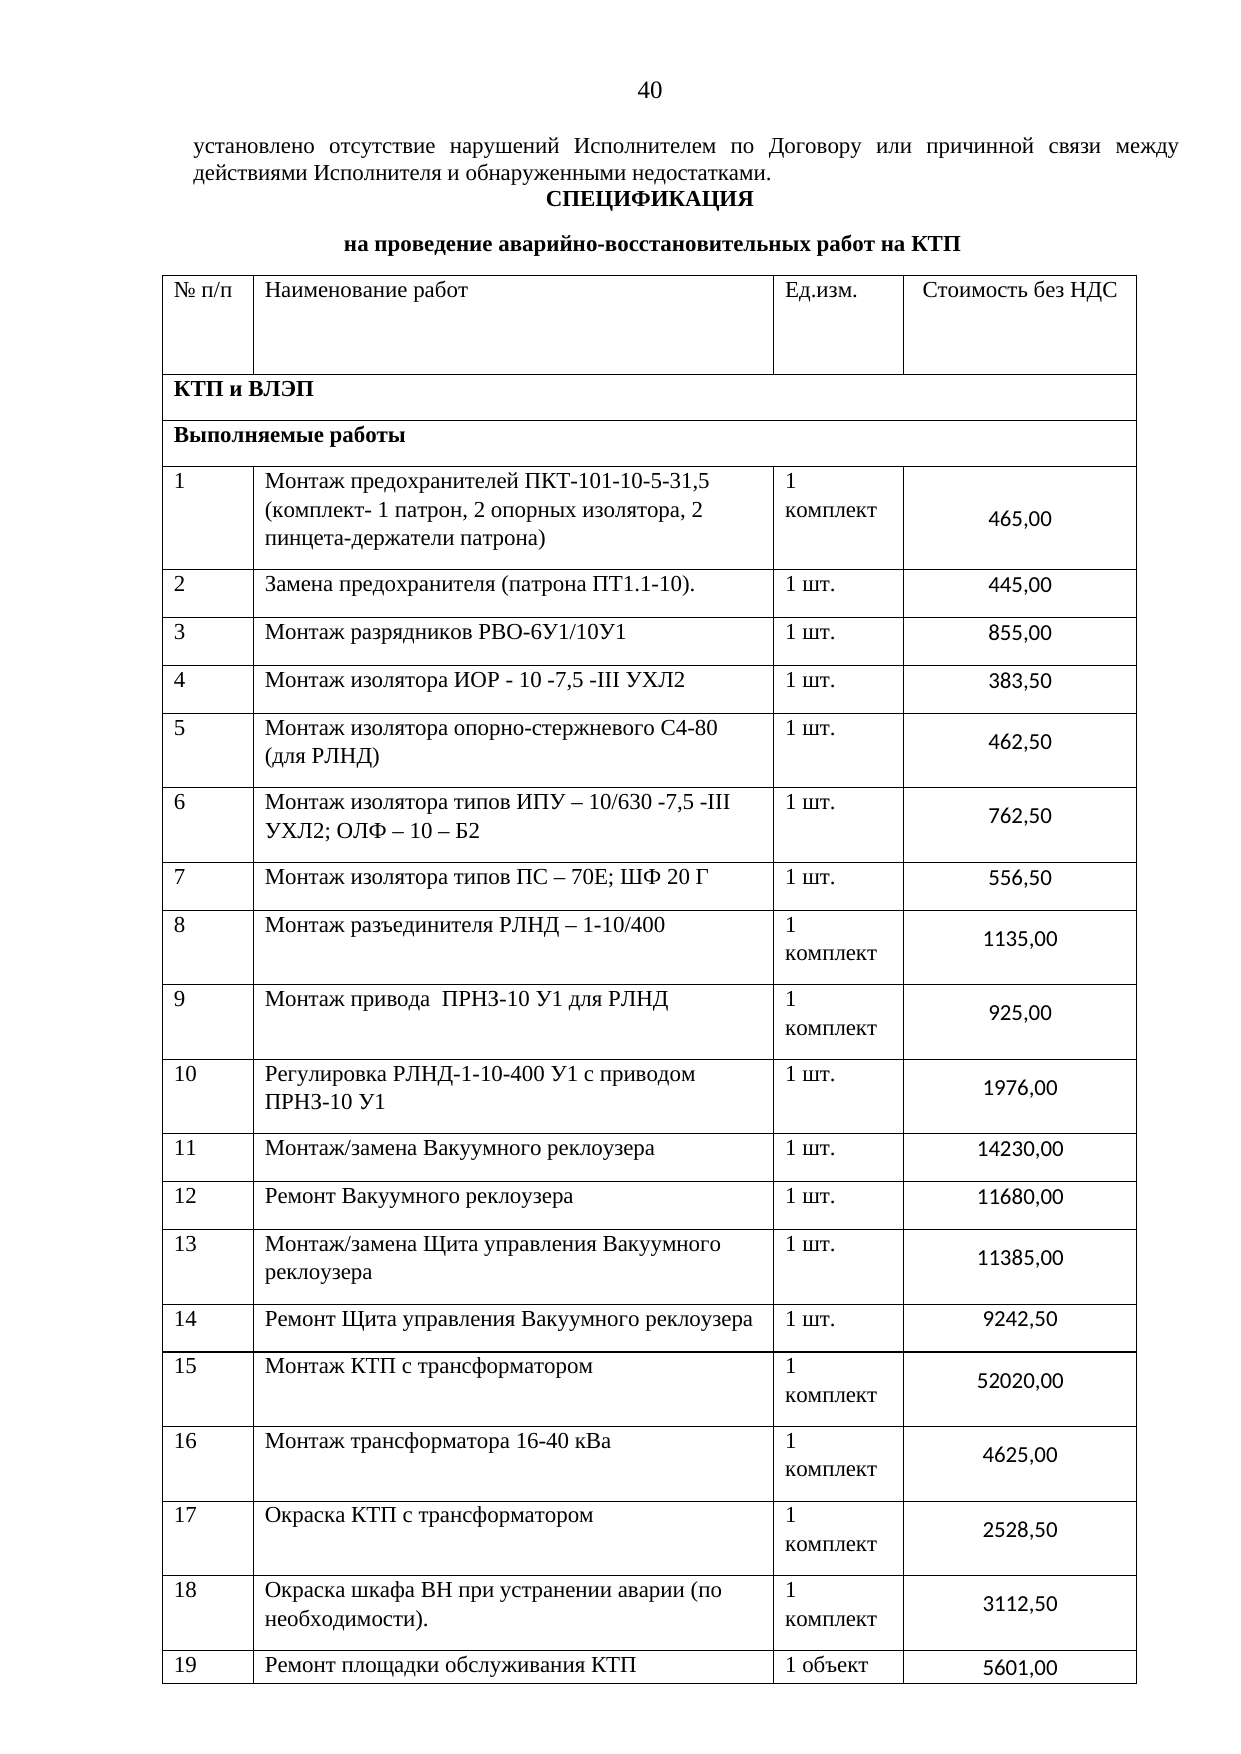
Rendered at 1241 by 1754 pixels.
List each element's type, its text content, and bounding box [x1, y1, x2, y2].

table_cell 1 комплект [774, 1427, 903, 1501]
table_cell Выполняемые работы [163, 421, 1136, 466]
table_cell 1976,00 [904, 1060, 1136, 1133]
table_cell 1 шт. [774, 618, 903, 665]
table_cell 9242,50 [904, 1305, 1136, 1351]
table_cell 1 комплект [774, 985, 903, 1059]
table_cell 15 [163, 1353, 253, 1426]
table_cell Монтаж разъединителя РЛНД – 1-10/400 [254, 911, 773, 984]
table_cell КТП и ВЛЭП [163, 375, 1136, 420]
table_cell 1 объект [774, 1651, 903, 1682]
table_cell 3 [163, 618, 253, 665]
table_cell Монтаж изолятора типов ПС – 70Е; ШФ 20 Г [254, 863, 773, 909]
table_cell 52020,00 [904, 1353, 1136, 1426]
table_cell 1135,00 [904, 911, 1136, 984]
text СПЕЦИФИКАЦИЯ [118, 185, 1181, 212]
table_cell 18 [163, 1576, 253, 1650]
table_cell 1 [163, 467, 253, 569]
table_cell 1 комплект [774, 467, 903, 569]
table_cell Монтаж предохранителей ПКТ-101-10-5-31,5 (комплект- 1 патрон, 2 опорных изолятора, 2 пинцета-держатели патрона) [254, 467, 773, 569]
table_cell 1 комплект [774, 1502, 903, 1575]
table_cell 10 [163, 1060, 253, 1133]
table_cell 3112,50 [904, 1576, 1136, 1650]
table_cell 5 [163, 714, 253, 787]
table_cell Монтаж изолятора типов ИПУ – 10/630 -7,5 -III УХЛ2; ОЛФ – 10 – Б2 [254, 788, 773, 862]
table_cell 7 [163, 863, 253, 909]
table_cell 9 [163, 985, 253, 1059]
table_cell 1 шт. [774, 1182, 903, 1229]
table_cell 1 комплект [774, 1576, 903, 1650]
table_cell 1 шт. [774, 1230, 903, 1303]
table_cell 1 шт. [774, 1134, 903, 1181]
table_cell Монтаж привода ПРНЗ-10 У1 для РЛНД [254, 985, 773, 1059]
table_cell 12 [163, 1182, 253, 1229]
table_cell Ремонт Щита управления Вакуумного реклоузера [254, 1305, 773, 1351]
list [156, 132, 1181, 185]
table_header Ед.изм. [774, 276, 903, 374]
table_cell 13 [163, 1230, 253, 1303]
table_cell 1 комплект [774, 1353, 903, 1426]
table_cell 462,50 [904, 714, 1136, 787]
table_cell 445,00 [904, 570, 1136, 617]
table_header № п/п [163, 276, 253, 374]
table_cell 11385,00 [904, 1230, 1136, 1303]
table_cell 855,00 [904, 618, 1136, 665]
table_cell 1 шт. [774, 570, 903, 617]
table_cell 1 шт. [774, 714, 903, 787]
table_cell 925,00 [904, 985, 1136, 1059]
table_cell Монтаж разрядников РВО-6У1/10У1 [254, 618, 773, 665]
table_cell 4625,00 [904, 1427, 1136, 1501]
table_cell Окраска шкафа ВН при устранении аварии (по необходимости). [254, 1576, 773, 1650]
table_cell Монтаж трансформатора 16-40 кВа [254, 1427, 773, 1501]
table_cell 11 [163, 1134, 253, 1181]
table_cell Монтаж изолятора ИОР - 10 -7,5 -III УХЛ2 [254, 666, 773, 713]
table_cell Монтаж КТП с трансформатором [254, 1353, 773, 1426]
table_cell Ремонт Вакуумного реклоузера [254, 1182, 773, 1229]
table_cell 1 шт. [774, 863, 903, 909]
table_cell Монтаж изолятора опорно-стержневого С4-80 (для РЛНД) [254, 714, 773, 787]
table_cell Регулировка РЛНД-1-10-400 У1 с приводом ПРНЗ-10 У1 [254, 1060, 773, 1133]
table_cell 4 [163, 666, 253, 713]
table_cell 1 комплект [774, 911, 903, 984]
table_cell 1 шт. [774, 788, 903, 862]
table_cell 2 [163, 570, 253, 617]
table_cell 11680,00 [904, 1182, 1136, 1229]
table_cell 383,50 [904, 666, 1136, 713]
table_cell 17 [163, 1502, 253, 1575]
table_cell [254, 1651, 773, 1682]
table_cell 2528,50 [904, 1502, 1136, 1575]
table_cell 1 шт. [774, 1060, 903, 1133]
table_cell 5601,00 [904, 1651, 1136, 1682]
table_cell 6 [163, 788, 253, 862]
text на проведение аварийно-восстановительных работ на КТП [118, 230, 1181, 257]
table_cell 465,00 [904, 467, 1136, 569]
table_cell 762,50 [904, 788, 1136, 862]
table_cell 1 шт. [774, 1305, 903, 1351]
table_cell 16 [163, 1427, 253, 1501]
table_cell Окраска КТП с трансформатором [254, 1502, 773, 1575]
table_cell 14 [163, 1305, 253, 1351]
table_cell 8 [163, 911, 253, 984]
table_cell Замена предохранителя (патрона ПТ1.1-10). [254, 570, 773, 617]
table_cell Монтаж/замена Щита управления Вакуумного реклоузера [254, 1230, 773, 1303]
table_cell 14230,00 [904, 1134, 1136, 1181]
table_cell 1 шт. [774, 666, 903, 713]
table_cell Монтаж/замена Вакуумного реклоузера [254, 1134, 773, 1181]
table_cell 556,50 [904, 863, 1136, 909]
table_cell 19 [163, 1651, 253, 1682]
table_header Стоимость без НДС [904, 276, 1136, 374]
table_header Наименование работ [254, 276, 773, 374]
